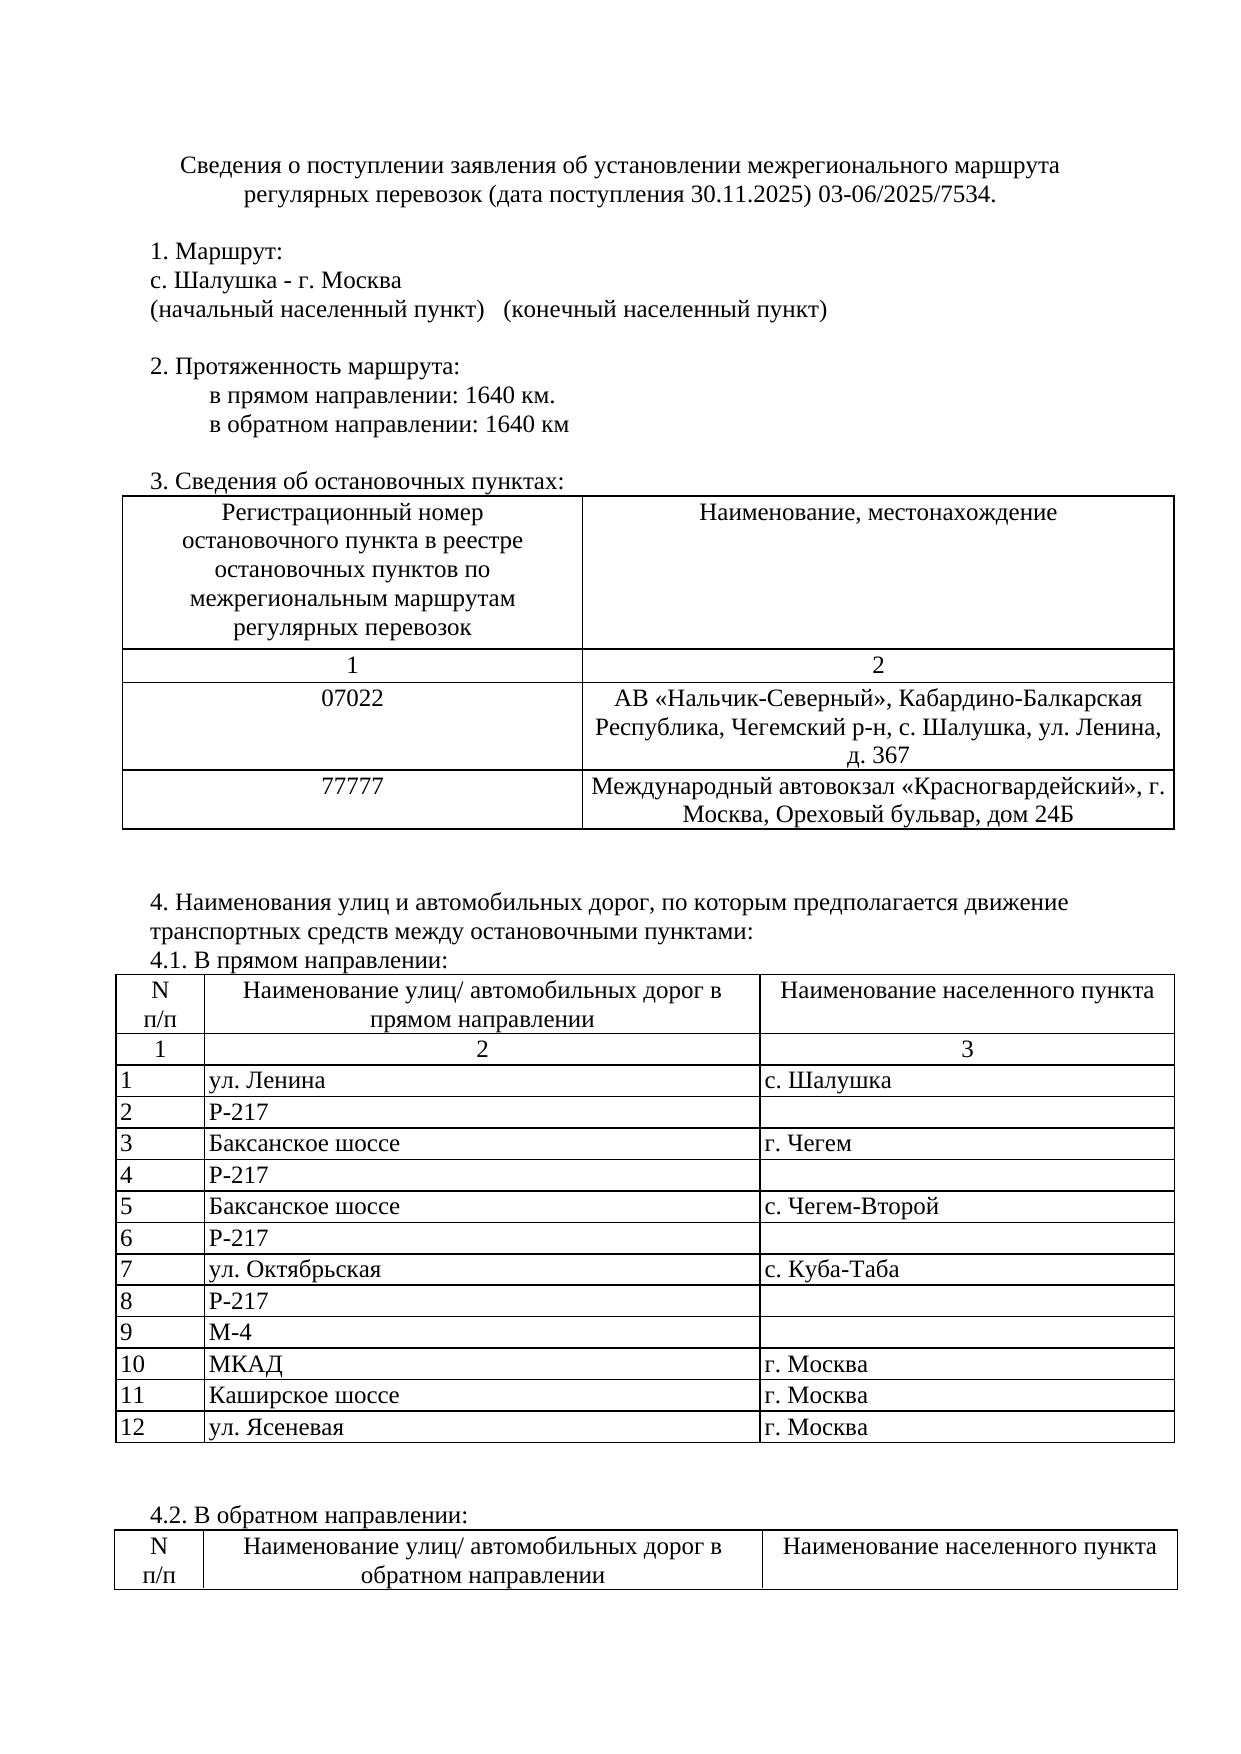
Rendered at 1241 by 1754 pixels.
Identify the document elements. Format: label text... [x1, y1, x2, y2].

table_cell 12 [117, 1412, 204, 1442]
table_cell г. Москва [761, 1380, 1174, 1410]
table_header Наименование улиц/ автомобильных дорог в прямом направлении [205, 975, 759, 1033]
table_cell с. Куба-Таба [761, 1255, 1174, 1284]
text 2. Протяженность маршрута: [150, 351, 1090, 380]
table_cell ул. Ясеневая [205, 1412, 759, 1442]
table_cell Международный автовокзал «Красногвардейский», г. Москва, Ореховый бульвар, дом 24Б [583, 771, 1173, 828]
table_cell Каширское шоссе [205, 1380, 759, 1410]
text 4.2. В обратном направлении: [150, 1501, 1090, 1529]
table_cell с. Шалушка [761, 1066, 1174, 1096]
table_cell с. Чегем-Второй [761, 1192, 1174, 1221]
table_cell 1 [117, 1034, 204, 1064]
table_cell Баксанское шоссе [205, 1192, 759, 1221]
table_header Наименование населенного пункта [761, 975, 1174, 1033]
table_cell 3 [117, 1129, 204, 1158]
table_cell г. Москва [761, 1412, 1174, 1442]
table_cell 4 [117, 1160, 204, 1190]
table_cell Р-217 [205, 1286, 759, 1316]
text в прямом направлении: 1640 км. [150, 380, 1090, 409]
table_cell ул. Октябрьская [205, 1255, 759, 1284]
table_cell 1 [123, 650, 582, 681]
table_cell МКАД [205, 1349, 759, 1379]
table_cell 10 [117, 1349, 204, 1379]
table_cell 2 [205, 1034, 759, 1064]
table_header Наименование населенного пункта [763, 1531, 1177, 1588]
table_cell ул. Ленина [205, 1066, 759, 1096]
text в обратном направлении: 1640 км [150, 409, 1090, 437]
table_header Регистрационный номер остановочного пункта в реестре остановочных пунктов по межрегиональным маршрутам регулярных перевозок [123, 497, 582, 648]
text 4. Наименования улиц и автомобильных дорог, по которым предполагается движение транспортных средств между остановочными пунктами: [150, 887, 1090, 945]
text с. Шалушка - г. Москва [150, 265, 1090, 294]
table_header Наименование улиц/ автомобильных дорог в обратном направлении [204, 1531, 762, 1588]
table_cell [761, 1317, 1174, 1347]
text 4.1. В прямом направлении: [150, 945, 1090, 973]
table_cell г. Москва [761, 1349, 1174, 1379]
table_cell 7 [117, 1255, 204, 1284]
text Сведения о поступлении заявления об установлении межрегионального маршрута регулярных перевозок (дата поступления 30.11.2025) 03-06/2025/7534. [150, 150, 1090, 207]
table_cell 2 [117, 1097, 204, 1127]
table_cell [761, 1286, 1174, 1316]
text 3. Сведения об остановочных пунктах: [150, 466, 1090, 495]
table_cell 77777 [123, 771, 582, 828]
table_header Наименование, местонахождение [583, 497, 1173, 648]
table_cell 5 [117, 1192, 204, 1221]
text (начальный населенный пункт) (конечный населенный пункт) [150, 294, 1090, 322]
table_header N п/п [115, 1531, 203, 1588]
table_cell 3 [761, 1034, 1174, 1064]
table_cell М-4 [205, 1317, 759, 1347]
table_cell АВ «Нальчик-Северный», Кабардино-Балкарская Республика, Чегемский р-н, с. Шалушка, ул. Ленина, д. 367 [583, 683, 1173, 769]
table_header N п/п [117, 975, 204, 1033]
table_cell 1 [117, 1066, 204, 1096]
table_cell [761, 1160, 1174, 1190]
table_cell Р-217 [205, 1097, 759, 1127]
table_cell 11 [117, 1380, 204, 1410]
table_cell Баксанское шоссе [205, 1129, 759, 1158]
text 1. Маршрут: [150, 236, 1090, 265]
table_cell 9 [117, 1317, 204, 1347]
table_cell 8 [117, 1286, 204, 1316]
table_cell 07022 [123, 683, 582, 769]
table_cell Р-217 [205, 1160, 759, 1190]
table_cell 2 [583, 650, 1173, 681]
table_cell [761, 1097, 1174, 1127]
table_cell 6 [117, 1223, 204, 1253]
table_cell Р-217 [205, 1223, 759, 1253]
table_cell [761, 1223, 1174, 1253]
table_cell г. Чегем [761, 1129, 1174, 1158]
